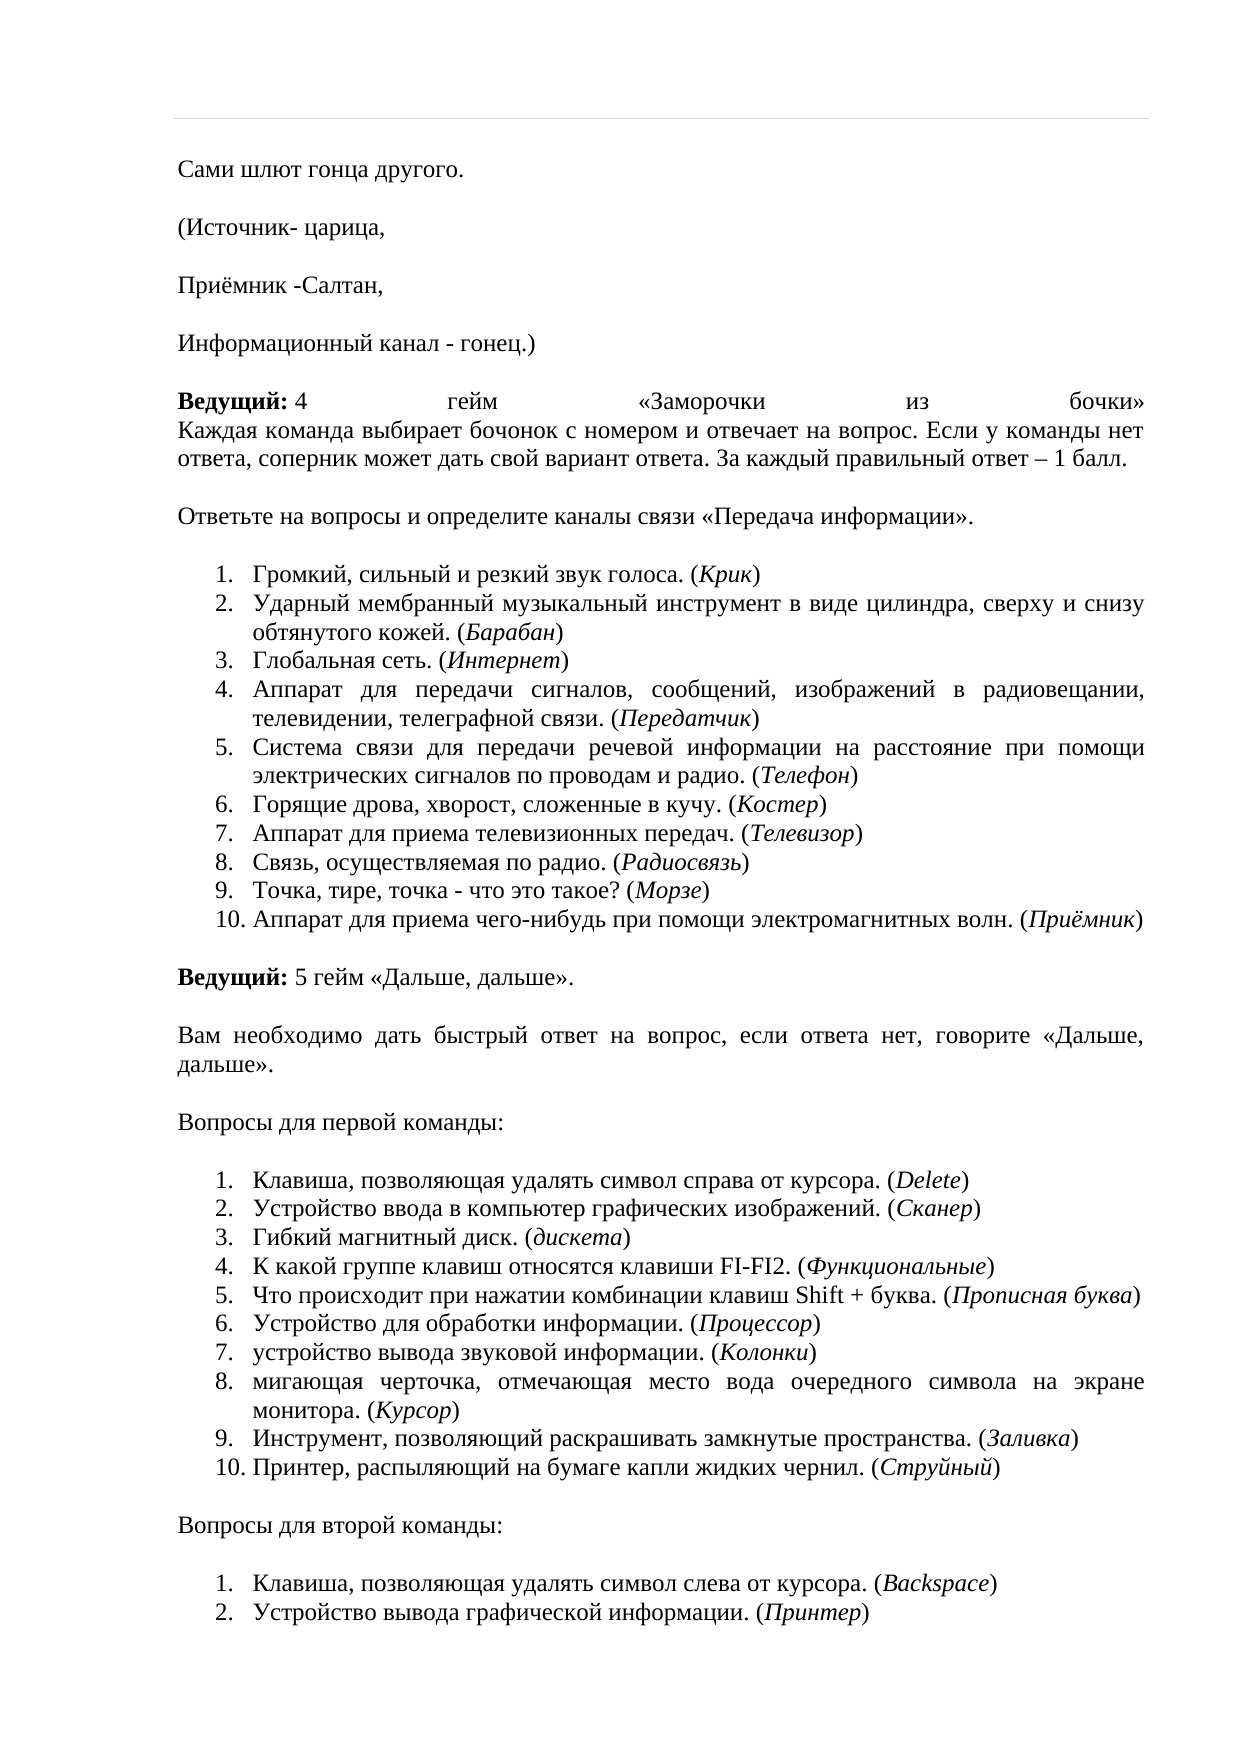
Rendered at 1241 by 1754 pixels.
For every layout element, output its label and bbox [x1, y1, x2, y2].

table_cell [174, 119, 1148, 1632]
